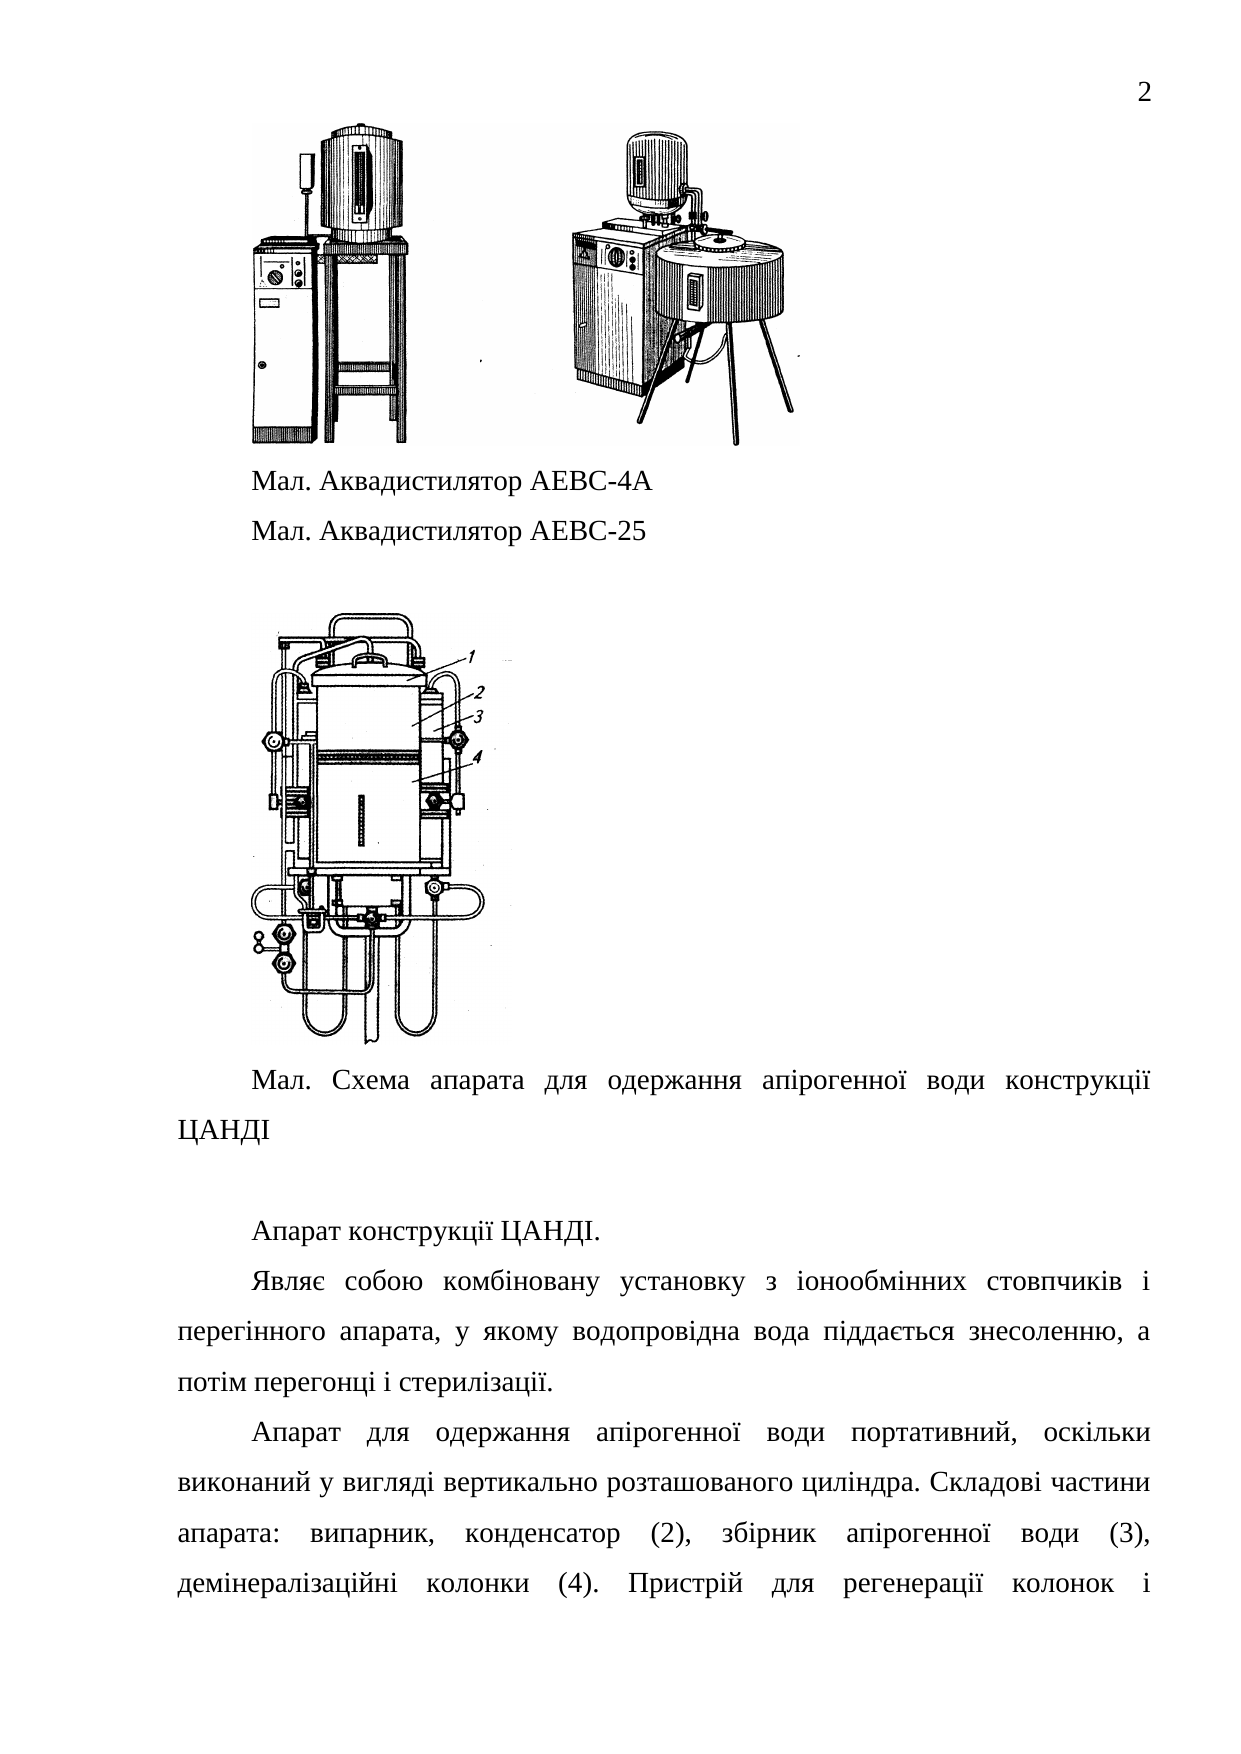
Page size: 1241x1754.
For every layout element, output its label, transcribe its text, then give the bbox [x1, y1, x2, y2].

picture [251, 613, 512, 1045]
text Мал. Аквадистилятор АЕВС-4А [177, 463, 1152, 496]
text Мал. Схема апарата для одержання апірогенної води конструкції ЦАНДІ [177, 1062, 1152, 1146]
text Апарат конструкції ЦАНДІ. [177, 1213, 1152, 1246]
text Являє собою комбіновану установку з іонообмінних стовпчиків і перегінного апарата, у якому водопровідна вода піддається знесоленню, а потім перегонці і стерилізації. [177, 1263, 1152, 1397]
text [177, 1414, 1152, 1598]
text Мал. Аквадистилятор АЕВС-25 [177, 513, 1152, 547]
picture [252, 123, 800, 446]
